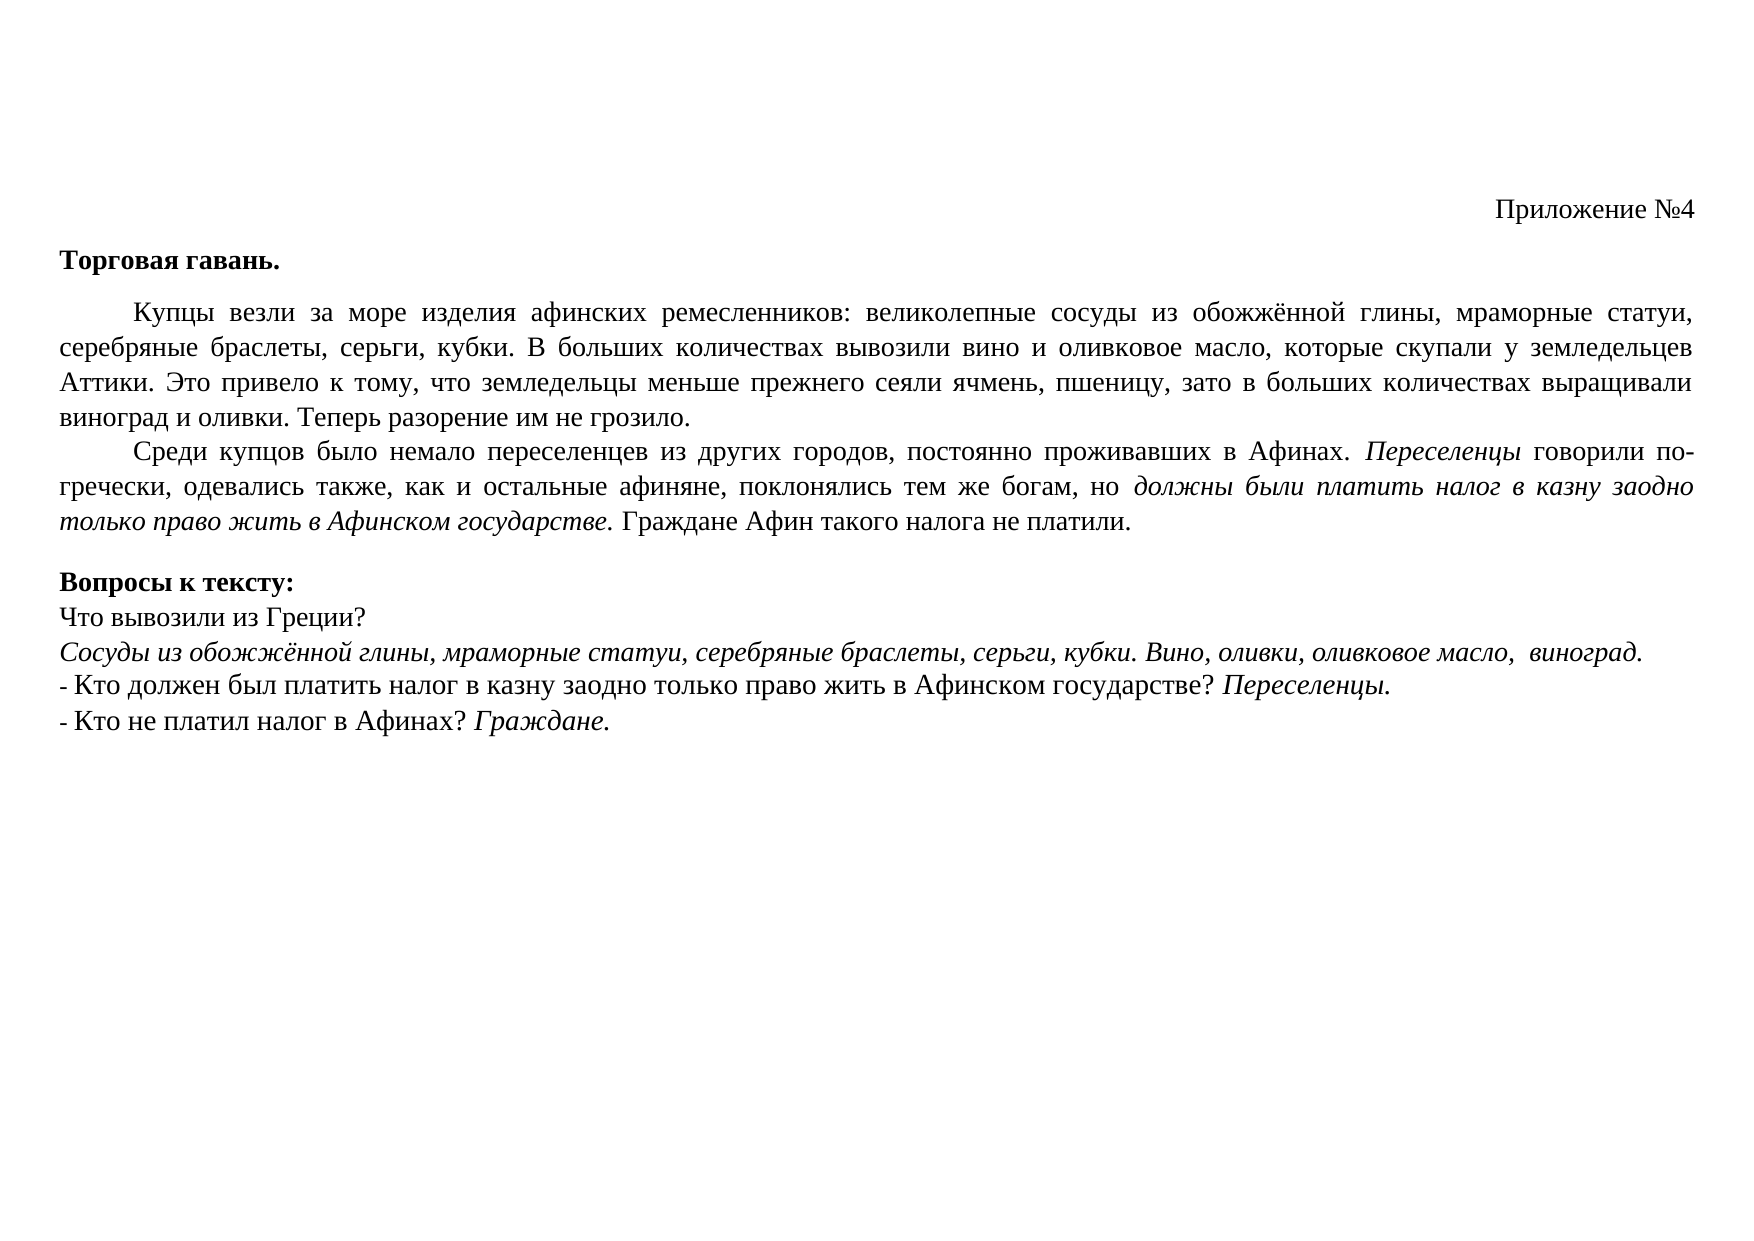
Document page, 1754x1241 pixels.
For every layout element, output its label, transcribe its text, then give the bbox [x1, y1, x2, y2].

text Вопросы к тексту: [59, 565, 1695, 597]
text Сосуды из обожжённой глины, мраморные статуи, серебряные браслеты, серьги, кубки. Вино, оливки, оливковое масло, виноград. [59, 635, 1695, 667]
text Среди купцов было немало переселенцев из других городов, постоянно проживавших в Афинах. Переселенцы говорили по-гречески, одевались также, как и остальные афиняне, поклонялись тем же богам, но должны были платить налог в казну заодно только право жить в Афинском государстве. Граждане Афин такого налога не платили. [59, 434, 1695, 537]
text - Кто не платил налог в Афинах? Граждане. [59, 703, 1695, 737]
text Купцы везли за море изделия афинских ремесленников: великолепные сосуды из обожжённой глины, мраморные статуи, серебряные браслеты, серьги, кубки. В больших количествах вывозили вино и оливковое масло, которые скупали у земледельцев Аттики. Это привело к тому, что земледельцы меньше прежнего сеяли ячмень, пшеницу, зато в больших количествах выращивали виноград и оливки. Теперь разорение им не грозило. [59, 295, 1695, 432]
text Приложение №4 [59, 192, 1695, 224]
text Торговая гавань. [59, 243, 1695, 276]
text - Кто должен был платить налог в казну заодно только право жить в Афинском государстве? Переселенцы. [59, 667, 1695, 701]
text Что вывозили из Греции? [59, 600, 1695, 632]
